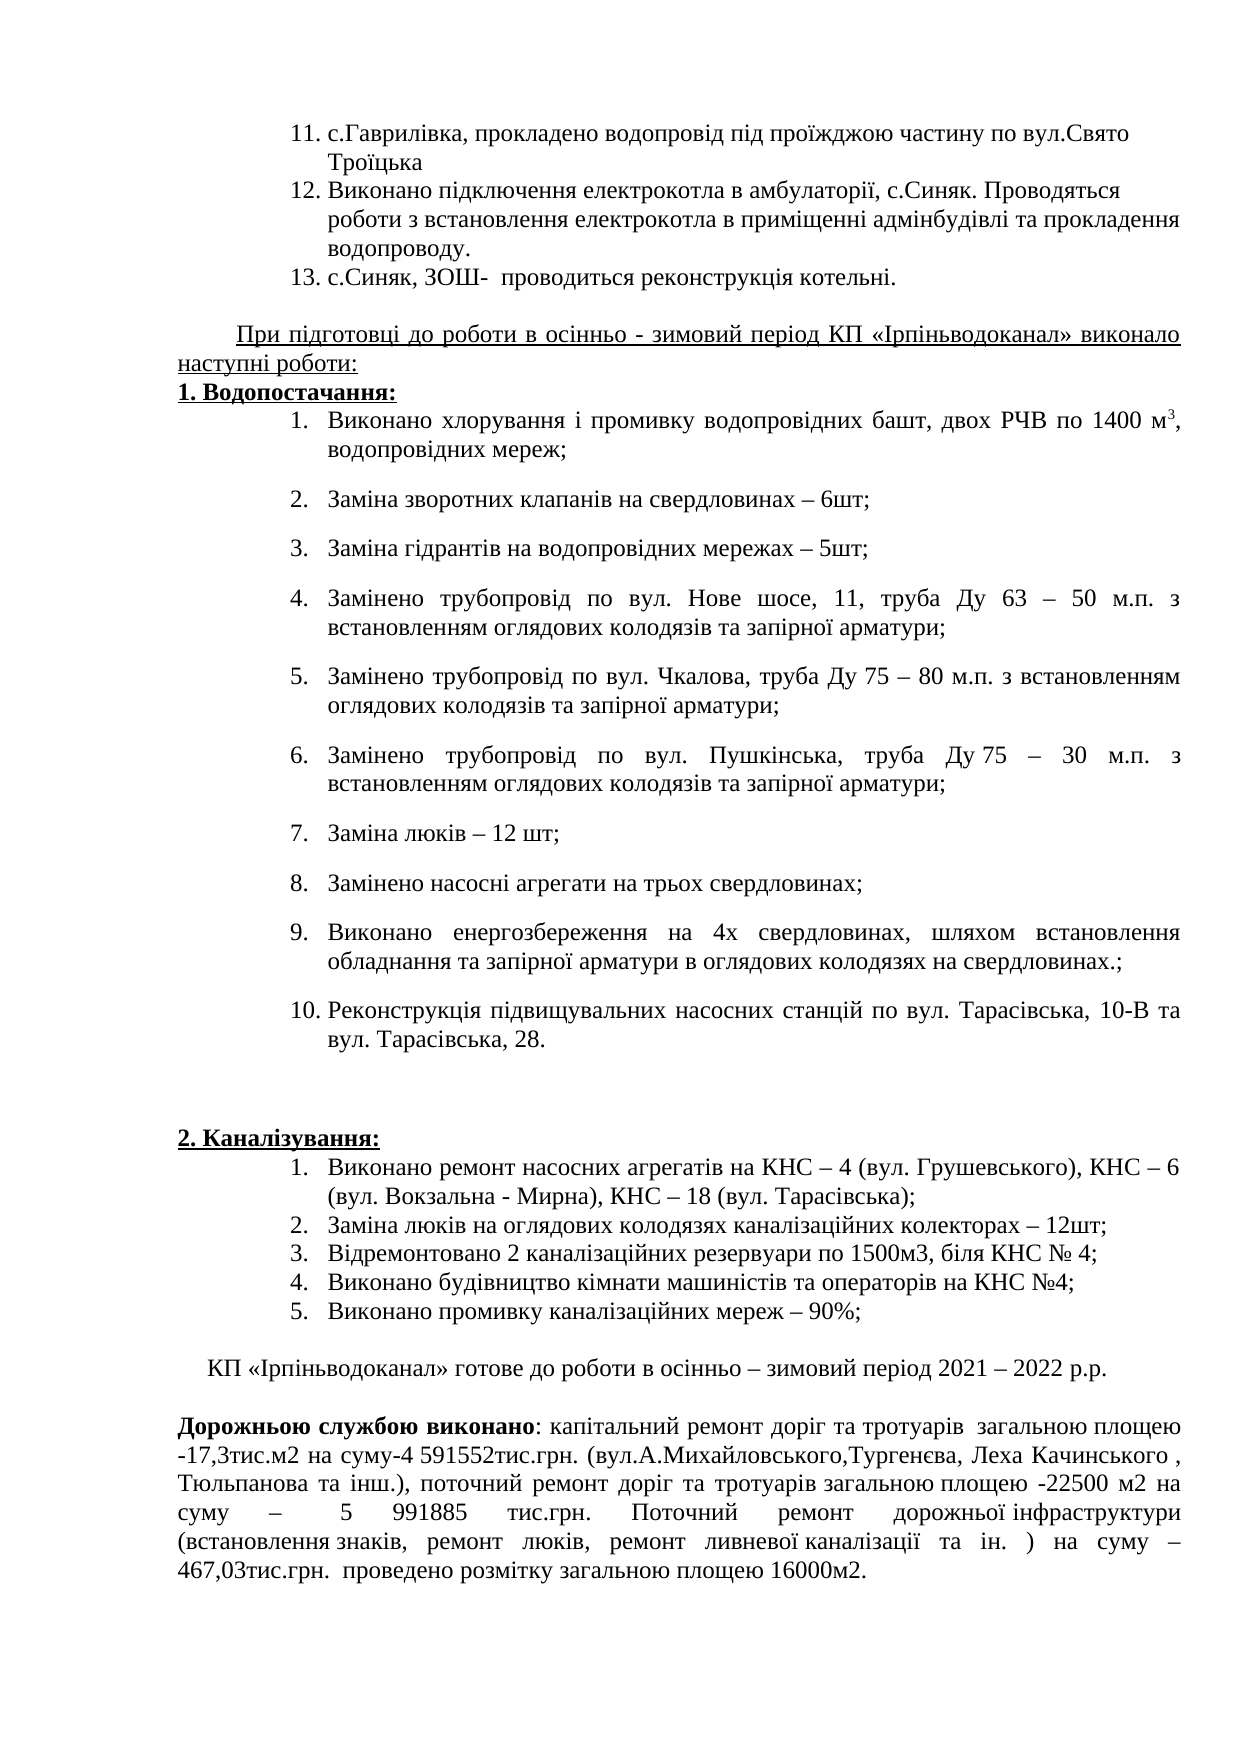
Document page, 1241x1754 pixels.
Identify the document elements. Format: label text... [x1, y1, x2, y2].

list Відремонтовано 2 каналізаційних резервуари по 1500м3, біля КНС № 4; [290, 1238, 1181, 1267]
list Замінено трубопровід по вул. Пушкінська, труба Ду 75 – 30 м.п. з встановленням оглядових колодязів та запірної арматури; [290, 740, 1181, 797]
list Замінено трубопровід по вул. Чкалова, труба Ду 75 – 80 м.п. з встановленням оглядових колодязів та запірної арматури; [290, 661, 1181, 719]
list Виконано хлорування і промивку водопровідних башт, двох РЧВ по 1400 м3, водопровідних мереж; [290, 406, 1181, 463]
list Заміна люків – 12 шт; [290, 818, 1181, 847]
list Виконано промивку каналізаційних мереж – 90%; [290, 1296, 1181, 1325]
list Виконано будівництво кімнати машиністів та операторів на КНС №4; [290, 1267, 1181, 1296]
list Замінено трубопровід по вул. Нове шосе, 11, труба Ду 63 – 50 м.п. з встановленням оглядових колодязів та запірної арматури; [290, 583, 1181, 641]
text 2. Каналізування: [177, 1123, 1181, 1152]
text При підготовці до роботи в осінньо - зимовий період КП «Ірпіньводоканал» виконало наступні роботи: [177, 319, 1181, 377]
list Заміна зворотних клапанів на свердловинах – 6шт; [290, 484, 1181, 513]
list Замінено насосні агрегати на трьох свердловинах; [290, 868, 1181, 896]
text 1. Водопостачання: [177, 377, 1181, 406]
list Реконструкція підвищувальних насосних станцій по вул. Тарасівська, 10-В та вул. Тарасівська, 28. [290, 996, 1181, 1053]
list Заміна люків на оглядових колодязях каналізаційних колекторах – 12шт; [290, 1210, 1181, 1238]
list Виконано енергозбереження на 4х свердловинах, шляхом встановлення обладнання та запірної арматури в оглядових колодязях на свердловинах.; [290, 917, 1181, 975]
text Дорожньою службою виконано: капітальний ремонт доріг та тротуарів загальною площею -17,3тис.м2 на суму-4 591552тис.грн. (вул.А.Михайловського,Тургенєва, Леха Качинського , Тюльпанова та інш.), поточний ремонт доріг та тротуарів загальною площею -22500 м2 на суму – 5 991885 тис.грн. Поточний ремонт дорожньої інфраструктури (встановлення знаків, ремонт люків, ремонт ливневої каналізації та ін. ) на суму – 467,03тис.грн. проведено розмітку загальною площею 16000м2. [177, 1411, 1181, 1583]
list Виконано підключення електрокотла в амбулаторії, с.Синяк. Проводяться роботи з встановлення електрокотла в приміщенні адмінбудівлі та прокладення водопроводу. [290, 176, 1181, 262]
list Заміна гідрантів на водопровідних мережах – 5шт; [290, 533, 1181, 562]
list Виконано ремонт насосних агрегатів на КНС – 4 (вул. Грушевського), КНС – 6 (вул. Вокзальна - Мирна), КНС – 18 (вул. Тарасівська); [290, 1152, 1181, 1210]
list с.Синяк, ЗОШ- проводиться реконструкція котельні. [290, 262, 1181, 291]
text КП «Ірпіньводоканал» готове до роботи в осінньо – зимовий період 2021 – 2022 р.р. [177, 1353, 1181, 1382]
list с.Гаврилівка, прокладено водопровід під проїжджою частину по вул.Свято Троїцька [290, 118, 1181, 176]
